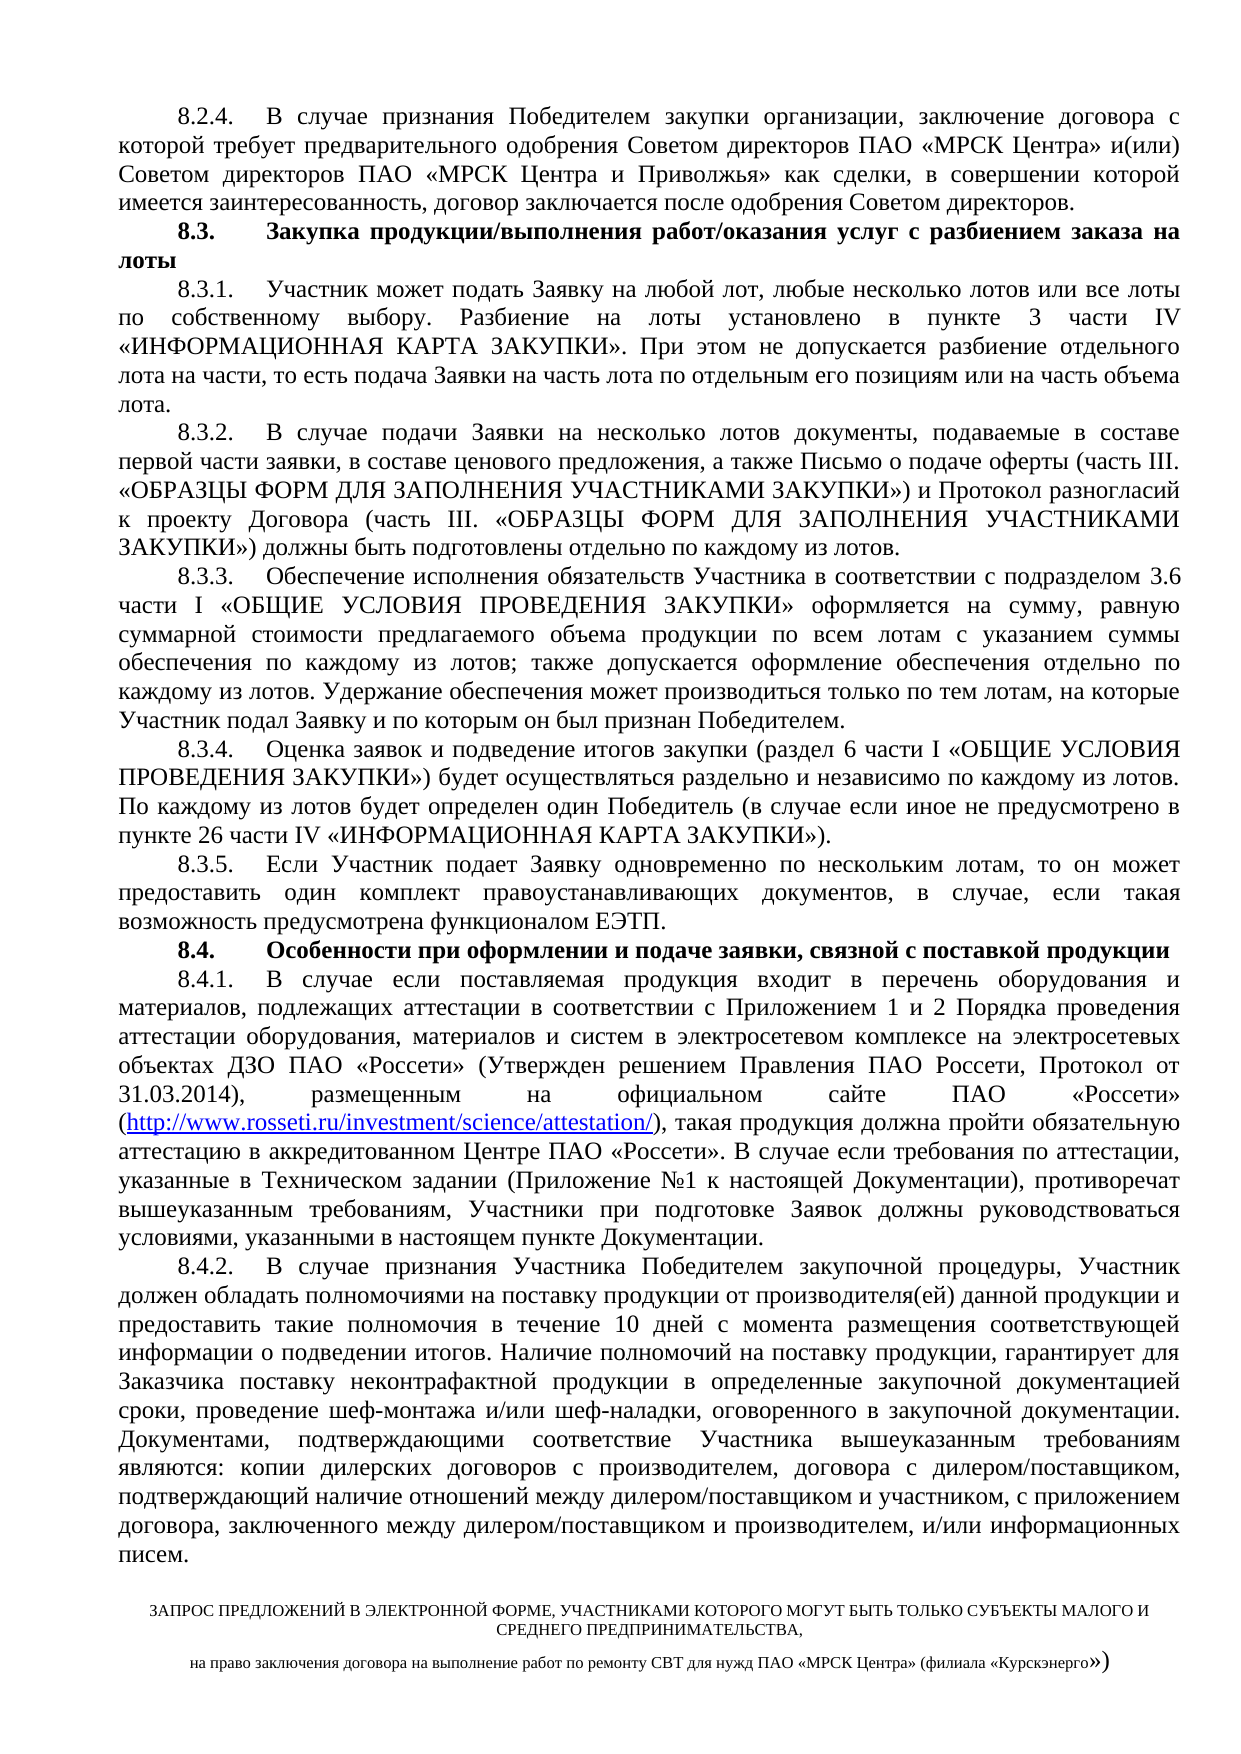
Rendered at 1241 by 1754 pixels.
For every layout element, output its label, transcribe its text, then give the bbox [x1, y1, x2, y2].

subtitle Участник может подать Заявку на любой лот, любые несколько лотов или все лоты по собственному выбору. Разбиение на лоты установлено в пункте 3 части IV «ИНФОРМАЦИОННАЯ КАРТА ЗАКУПКИ». При этом не допускается разбиение отдельного лота на части, то есть подача Заявки на часть лота по отдельным его позициям или на часть объема лота. [118, 274, 1181, 417]
subtitle В случае признания Победителем закупки организации, заключение договора с которой требует предварительного одобрения Советом директоров ПАО «МРСК Центра» и(или) Советом директоров ПАО «МРСК Центра и Приволжья» как сделки, в совершении которой имеется заинтересованность, договор заключается после одобрения Советом директоров. [118, 101, 1181, 216]
subtitle Если Участник подает Заявку одновременно по нескольким лотам, то он может предоставить один комплект правоустанавливающих документов, в случае, если такая возможность предусмотрена функционалом ЕЭТП. [118, 849, 1181, 935]
subtitle В случае подачи Заявки на несколько лотов документы, подаваемые в составе первой части заявки, в составе ценового предложения, а также Письмо о подаче оферты (часть III. «ОБРАЗЦЫ ФОРМ ДЛЯ ЗАПОЛНЕНИЯ УЧАСТНИКАМИ ЗАКУПКИ») и Протокол разногласий к проекту Договора (часть III. «ОБРАЗЦЫ ФОРМ ДЛЯ ЗАПОЛНЕНИЯ УЧАСТНИКАМИ ЗАКУПКИ») должны быть подготовлены отдельно по каждому из лотов. [118, 417, 1181, 561]
subtitle Оценка заявок и подведение итогов закупки (раздел 6 части I «ОБЩИЕ УСЛОВИЯ ПРОВЕДЕНИЯ ЗАКУПКИ») будет осуществляться раздельно и независимо по каждому из лотов. По каждому из лотов будет определен один Победитель (в случае если иное не предусмотрено в пункте 26 части IV «ИНФОРМАЦИОННАЯ КАРТА ЗАКУПКИ»). [118, 734, 1181, 849]
subtitle В случае признания Участника Победителем закупочной процедуры, Участник должен обладать полномочиями на поставку продукции от производителя(ей) данной продукции и предоставить такие полномочия в течение 10 дней с момента размещения соответствующей информации о подведении итогов. Наличие полномочий на поставку продукции, гарантирует для Заказчика поставку неконтрафактной продукции в определенные закупочной документацией сроки, проведение шеф-монтажа и/или шеф-наладки, оговоренного в закупочной документации. Документами, подтверждающими соответствие Участника вышеуказанным требованиям являются: копии дилерских договоров с производителем, договора с дилером/поставщиком, подтверждающий наличие отношений между дилером/поставщиком и участником, с приложением договора, заключенного между дилером/поставщиком и производителем, и/или информационных писем. [118, 1251, 1181, 1567]
subtitle Особенности при оформлении и подаче заявки, связной с поставкой продукции [118, 935, 1181, 964]
subtitle Закупка продукции/выполнения работ/оказания услуг с разбиением заказа на лоты [118, 216, 1181, 274]
subtitle Обеспечение исполнения обязательств Участника в соответствии с подразделом 3.6 части I «ОБЩИЕ УСЛОВИЯ ПРОВЕДЕНИЯ ЗАКУПКИ» оформляется на сумму, равную суммарной стоимости предлагаемого объема продукции по всем лотам с указанием суммы обеспечения по каждому из лотов; также допускается оформление обеспечения отдельно по каждому из лотов. Удержание обеспечения может производиться только по тем лотам, на которые Участник подал Заявку и по которым он был признан Победителем. [118, 561, 1181, 734]
subtitle В случае если поставляемая продукция входит в перечень оборудования и материалов, подлежащих аттестации в соответствии с Приложением 1 и 2 Порядка проведения аттестации оборудования, материалов и систем в электросетевом комплексе на электросетевых объектах ДЗО ПАО «Россети» (Утвержден решением Правления ПАО Россети, Протокол от 31.03.2014), размещенным на официальном сайте ПАО «Россети» (http://www.rosseti.ru/investment/science/attestation/), такая продукция должна пройти обязательную аттестацию в аккредитованном Центре ПАО «Россети». В случае если требования по аттестации, указанные в Техническом задании (Приложение №1 к настоящей Документации), противоречат вышеуказанным требованиям, Участники при подготовке Заявок должны руководствоваться условиями, указанными в настоящем пункте Документации. [118, 964, 1181, 1251]
